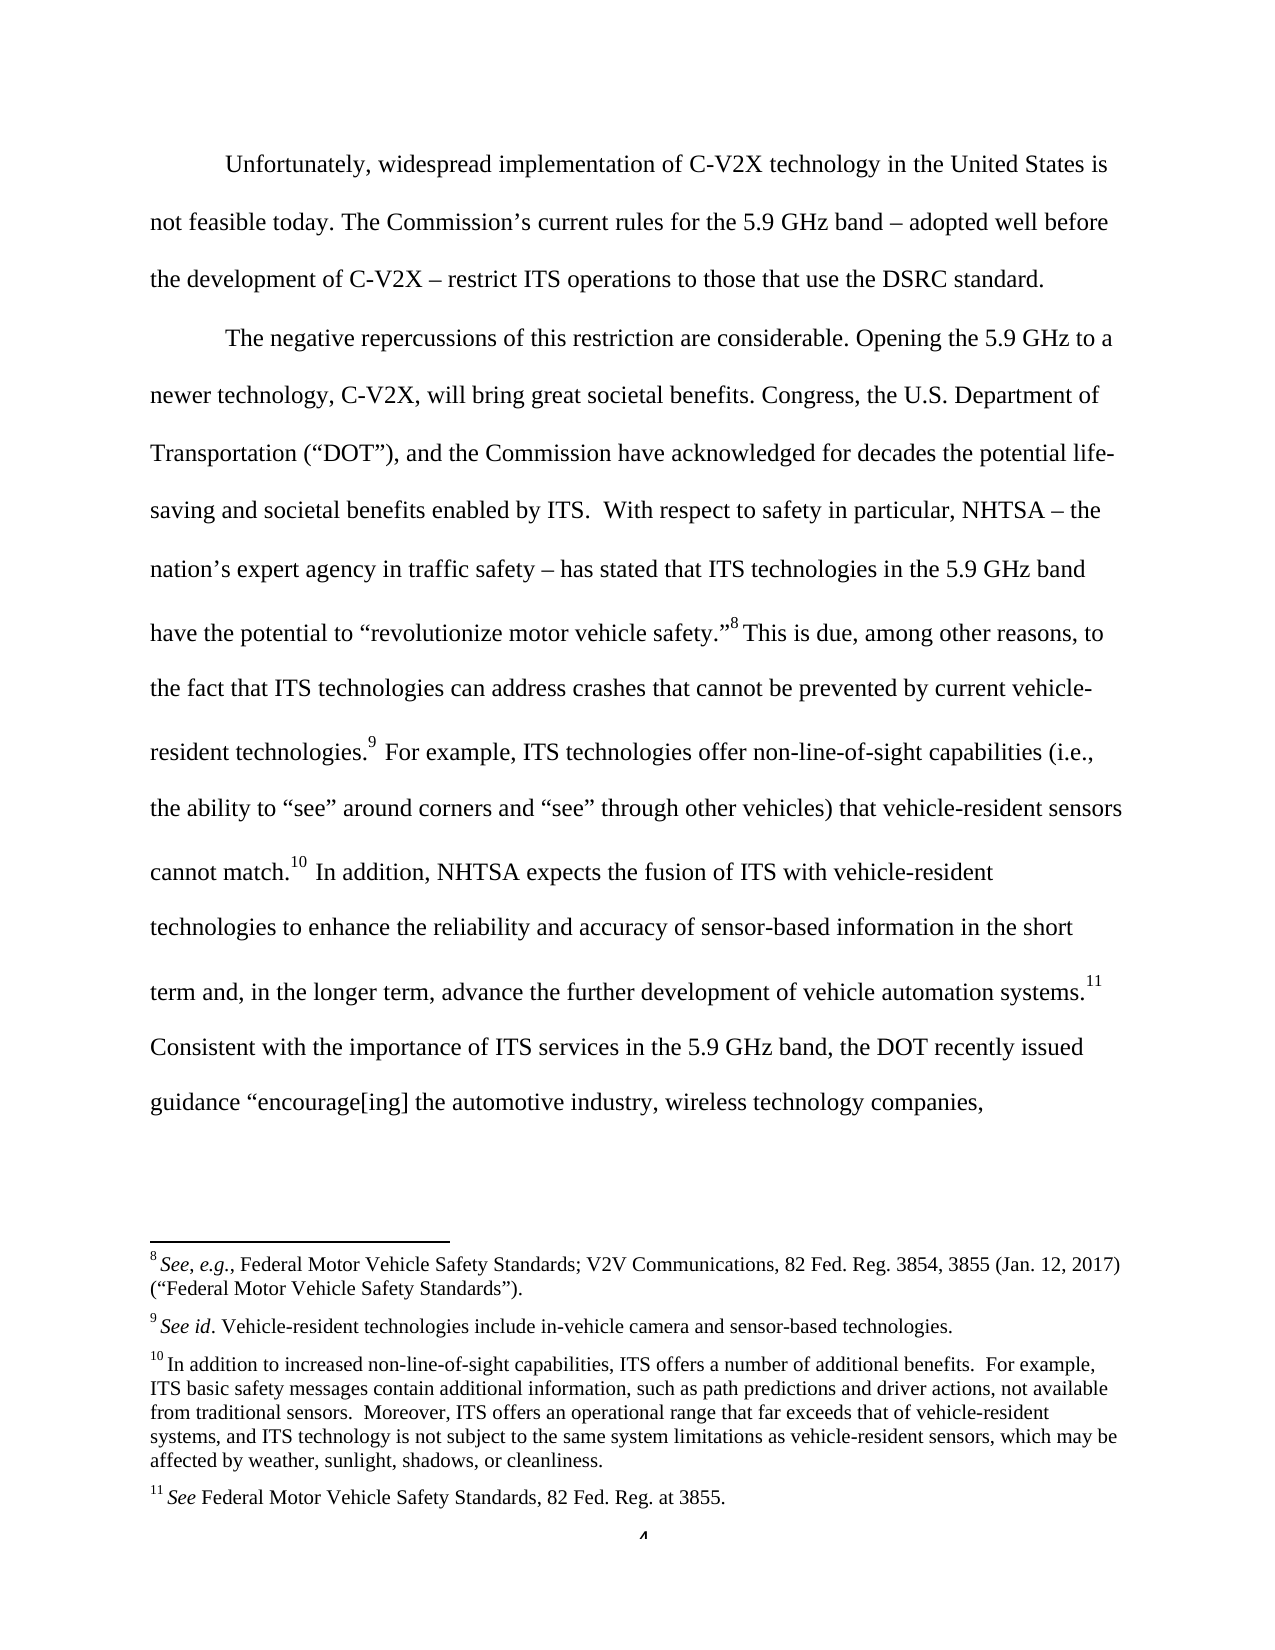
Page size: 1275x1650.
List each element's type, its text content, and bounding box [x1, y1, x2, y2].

text The negative repercussions of this restriction are considerable. Opening the 5.9 GHz to a newer technology, C-V2X, will bring great societal benefits. Congress, the U.S. Department of Transportation (“DOT”), and the Commission have acknowledged for decades the potential life- saving and societal benefits enabled by ITS. With respect to safety in particular, NHTSA – the [150, 323, 1123, 524]
text 11 See Federal Motor Vehicle Safety Standards, 82 Fed. Reg. at 3855. [150, 1481, 1133, 1509]
text 9 See id. Vehicle-resident technologies include in-vehicle camera and sensor-based technologies. [150, 1309, 1133, 1338]
text nation’s expert agency in traffic safety – has stated that ITS technologies in the 5.9 GHz band have the potential to “revolutionize motor vehicle safety.”8 This is due, among other reasons, to the fact that ITS technologies can address crashes that cannot be prevented by current vehicle- resident technologies.9 For example, ITS technologies offer non-line-of-sight capabilities (i.e., the ability to “see” around corners and “see” through other vehicles) that vehicle-resident sensors cannot match.10 In addition, NHTSA expects the fusion of ITS with vehicle-resident technologies to enhance the reliability and accuracy of sensor-based information in the short term and, in the longer term, advance the further development of vehicle automation systems.11 Consistent with the importance of ITS services in the 5.9 GHz band, the DOT recently issued guidance “encourage[ing] the automotive industry, wireless technology companies, [150, 554, 1123, 1116]
text 10 In addition to increased non-line-of-sight capabilities, ITS offers a number of additional benefits. For example, ITS basic safety messages contain additional information, such as path predictions and driver actions, not available from traditional sensors. Moreover, ITS offers an operational range that far exceeds that of vehicle-resident systems, and ITS technology is not subject to the same system limitations as vehicle-resident sensors, which may be affected by weather, sunlight, shadows, or cleanliness. [150, 1347, 1120, 1472]
text 8 See, e.g., Federal Motor Vehicle Safety Standards; V2V Communications, 82 Fed. Reg. 3854, 3855 (Jan. 12, 2017) (“Federal Motor Vehicle Safety Standards”). [150, 1242, 1123, 1300]
text Unfortunately, widespread implementation of C-V2X technology in the United States is not feasible today. The Commission’s current rules for the 5.9 GHz band – adopted well before the development of C-V2X – restrict ITS operations to those that use the DSRC standard. [150, 149, 1109, 293]
